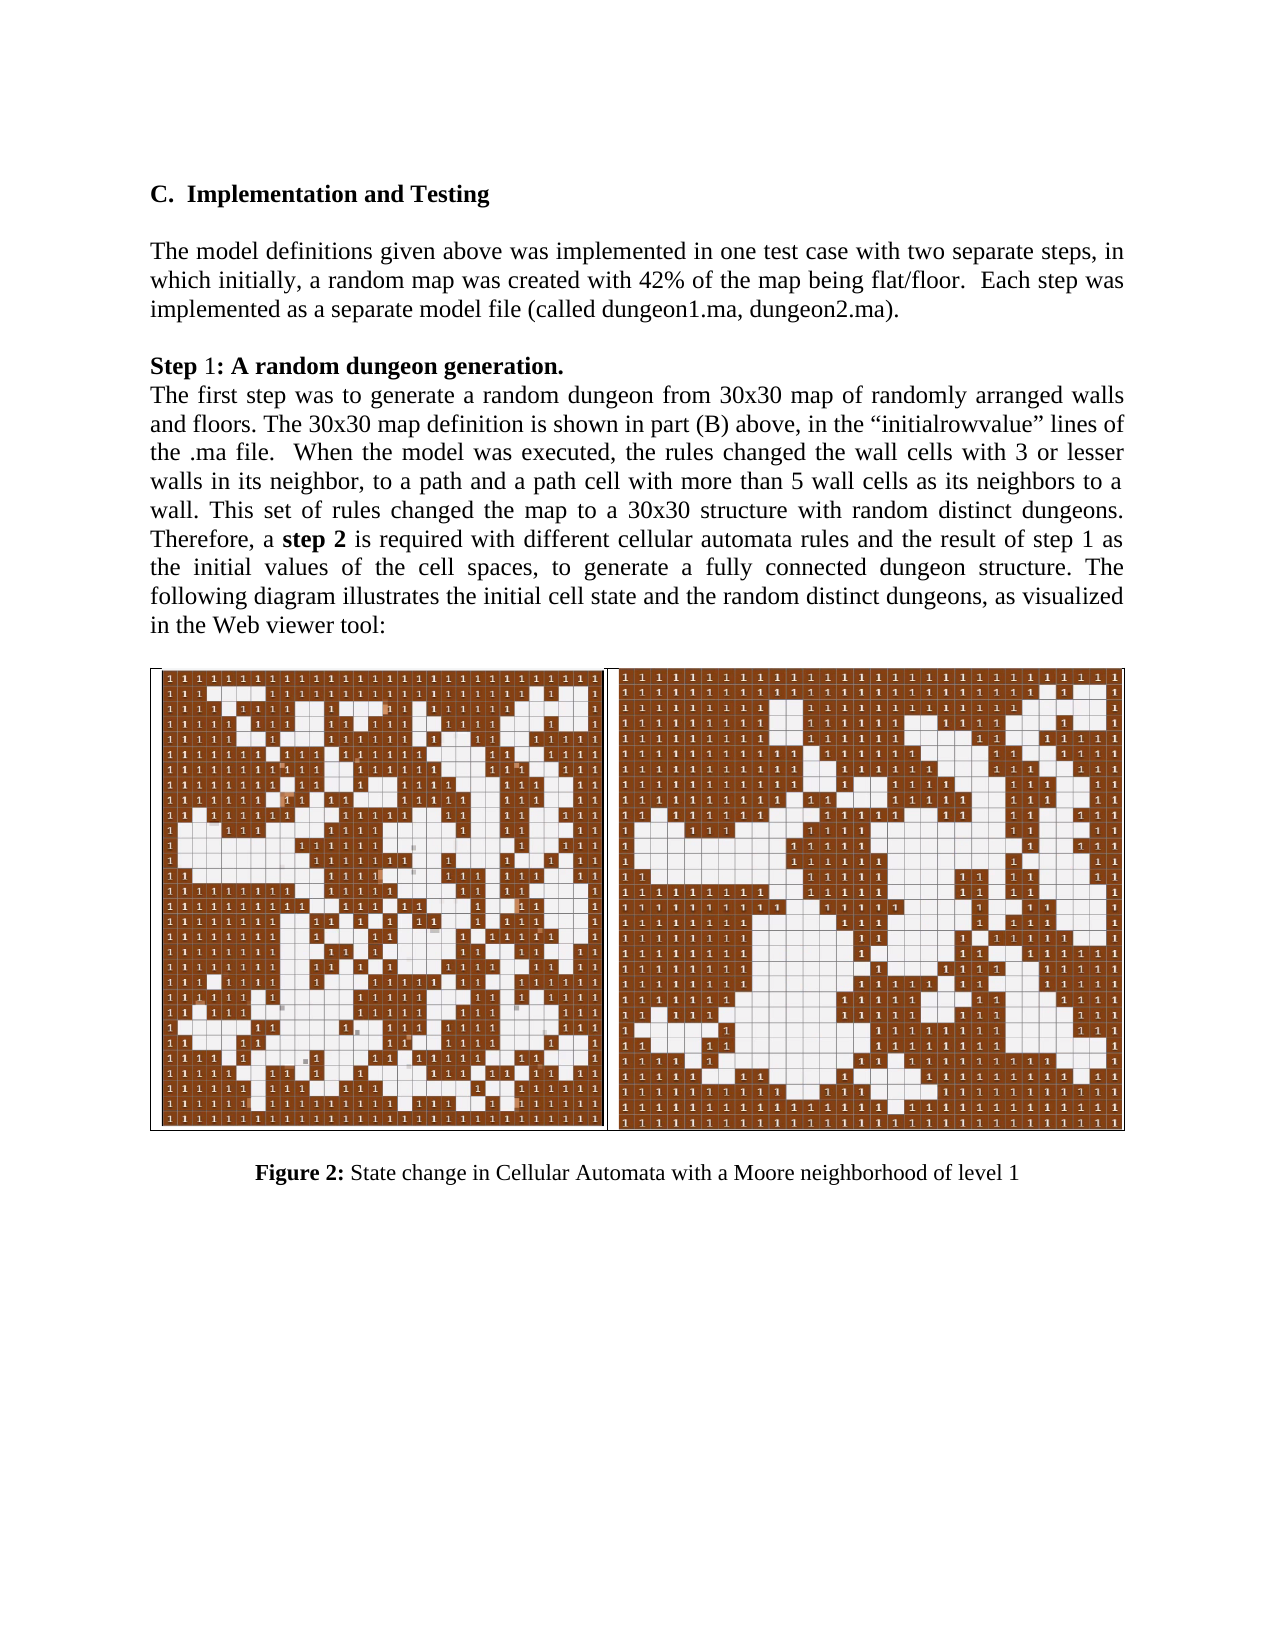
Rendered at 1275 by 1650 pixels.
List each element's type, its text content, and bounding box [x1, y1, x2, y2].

text Figure 2: State change in Cellular Automata with a Moore neighborhood of level 1 [150, 1159, 1125, 1186]
table_header [608, 669, 618, 1129]
text The model definitions given above was implemented in one test case with two separate steps, in which initially, a random map was created with 42% of the map being flat/floor. Each step was implemented as a separate model file (called dungeon1.ma, dungeon2.ma). [150, 236, 1125, 322]
text The first step was to generate a random dungeon from 30x30 map of randomly arranged walls and floors. The 30x30 map definition is shown in part (B) above, in the “initialrowvalue” lines of the .ma file. When the model was executed, the rules changed the wall cells with 3 or lesser walls in its neighbor, to a path and a path cell with more than 5 wall cells as its neighbors to a wall. This set of rules changed the map to a 30x30 structure with random distinct dungeons. Therefore, a step 2 is required with different cellular automata rules and the result of step 1 as the initial values of the cell spaces, to generate a fully connected dungeon structure. The following diagram illustrates the initial cell state and the random distinct dungeons, as visualized in the Web viewer tool: [150, 380, 1125, 639]
picture [618, 668, 1122, 1130]
table_header [151, 669, 607, 1129]
picture [161, 668, 604, 1127]
text Step 1: A random dungeon generation. [150, 351, 1125, 380]
text C. Implementation and Testing [150, 179, 1125, 207]
